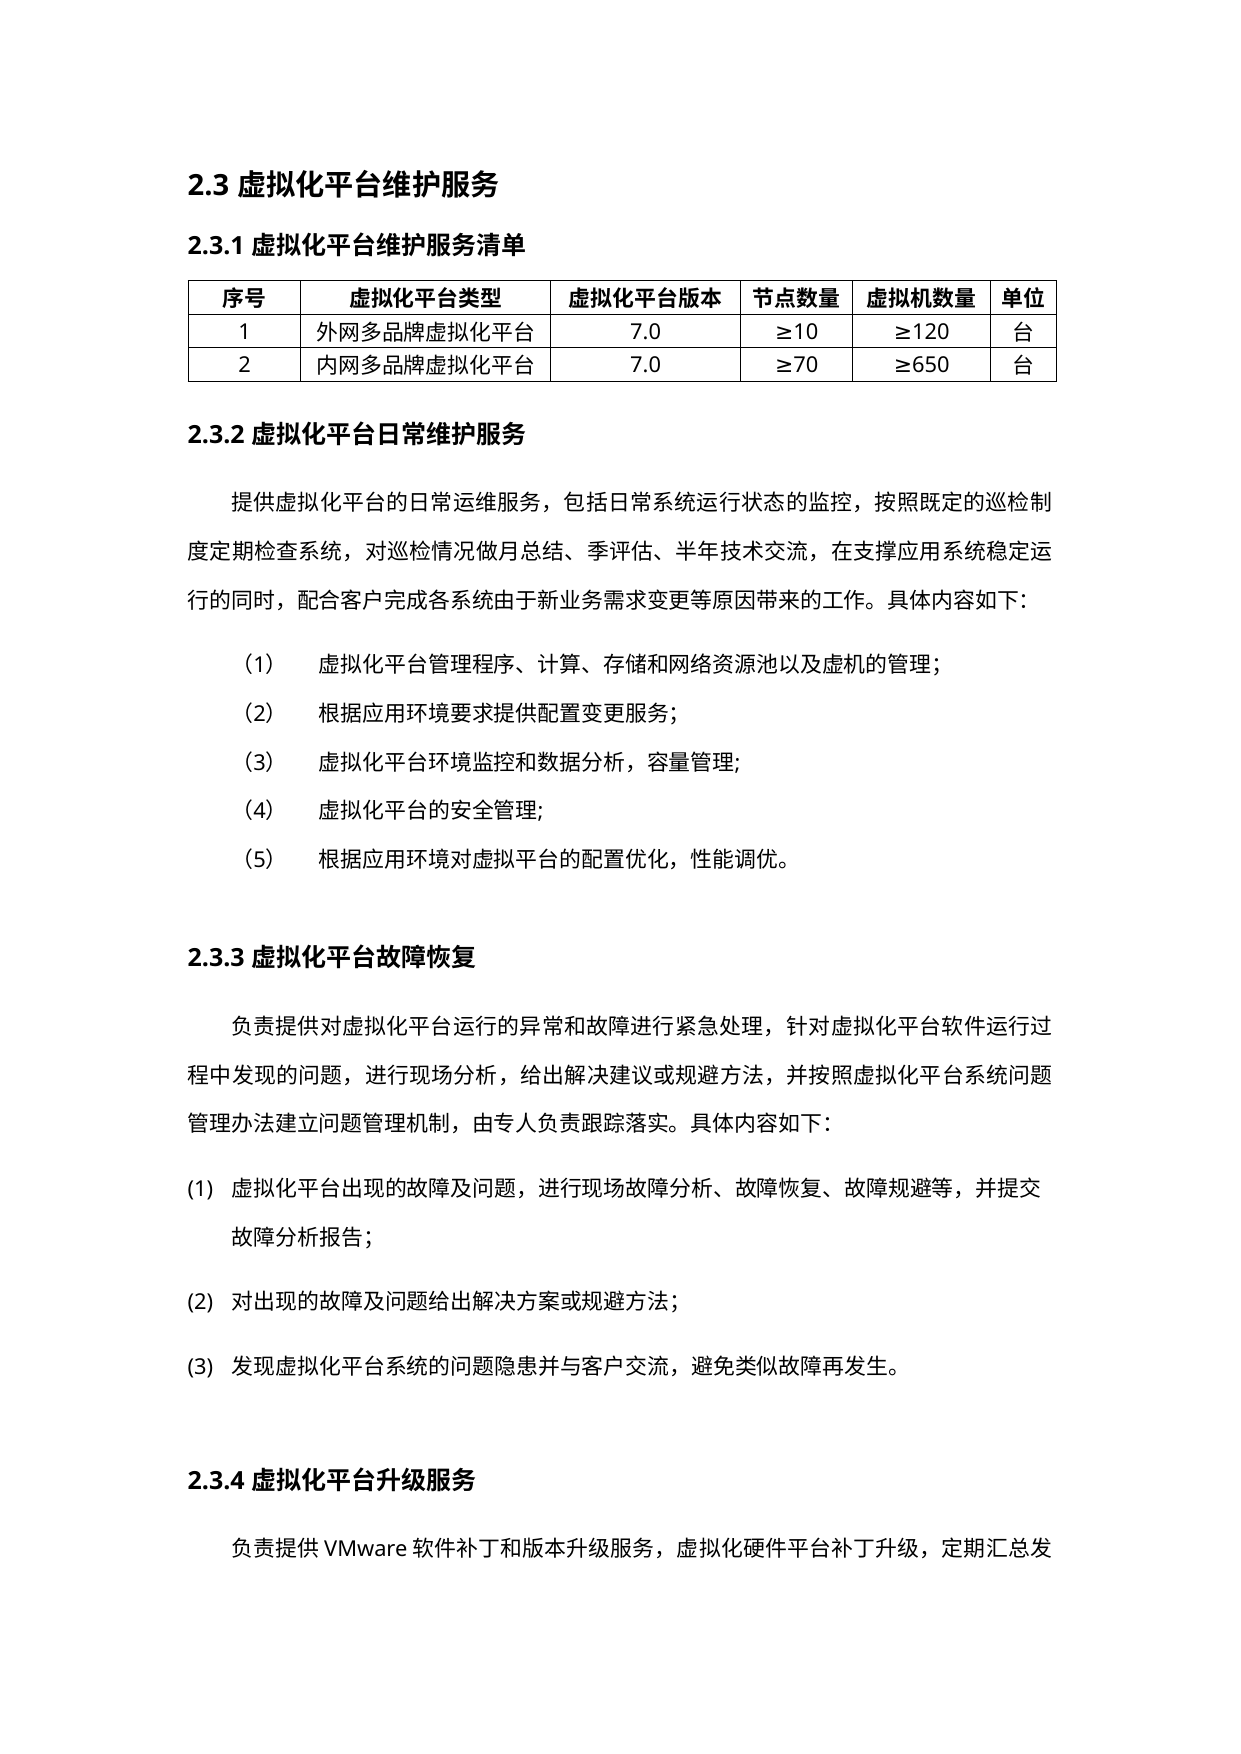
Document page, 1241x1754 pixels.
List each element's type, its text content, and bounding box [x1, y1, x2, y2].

text 负责提供对虚拟化平台运行的异常和故障进行紧急处理，针对虚拟化平台软件运行过程中发现的问题，进行现场分析，给出解决建议或规避方法，并按照虚拟化平台系统问题管理办法建立问题管理机制，由专人负责跟踪落实。具体内容如下： [187, 1008, 1053, 1138]
list 虚拟化平台出现的故障及问题，进行现场故障分析、故障恢复、故障规避等，并提交故障分析报告； [187, 1171, 1053, 1252]
table_header 序号 [189, 281, 300, 313]
table_cell 7.0 [551, 348, 740, 381]
table_cell 内网多品牌虚拟化平台 [301, 348, 550, 381]
subtitle 2.3.1 虚拟化平台维护服务清单 [187, 226, 1053, 262]
table_cell 台 [991, 315, 1056, 347]
subtitle 2.3 虚拟化平台维护服务 [187, 162, 1053, 204]
table_cell ≥70 [741, 348, 852, 381]
subtitle 2.3.2 虚拟化平台日常维护服务 [187, 414, 1053, 450]
table_cell 7.0 [551, 315, 740, 347]
table_cell 2 [189, 348, 300, 381]
table_cell 外网多品牌虚拟化平台 [301, 315, 550, 347]
table_header 单位 [991, 281, 1056, 313]
table_cell ≥10 [741, 315, 852, 347]
text （2） 根据应用环境要求提供配置变更服务； [187, 696, 1053, 728]
table_header 虚拟化平台版本 [551, 281, 740, 313]
table_header 节点数量 [741, 281, 852, 313]
text （4） 虚拟化平台的安全管理; [187, 793, 1053, 826]
table_cell 1 [189, 315, 300, 347]
table_cell ≥120 [853, 315, 990, 347]
list 发现虚拟化平台系统的问题隐患并与客户交流，避免类似故障再发生。 [187, 1348, 1053, 1381]
text （1） 虚拟化平台管理程序、计算、存储和网络资源池以及虚机的管理； [187, 647, 1053, 679]
subtitle 2.3.4 虚拟化平台升级服务 [187, 1461, 1053, 1497]
text （5） 根据应用环境对虚拟平台的配置优化，性能调优。 [187, 842, 1053, 874]
table_header 虚拟机数量 [853, 281, 990, 313]
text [187, 1531, 1053, 1564]
table_cell 台 [991, 348, 1056, 381]
table_cell ≥650 [853, 348, 990, 381]
text （3） 虚拟化平台环境监控和数据分析，容量管理; [187, 744, 1053, 777]
table_header 虚拟化平台类型 [301, 281, 550, 313]
text 提供虚拟化平台的日常运维服务，包括日常系统运行状态的监控，按照既定的巡检制度定期检查系统，对巡检情况做月总结、季评估、半年技术交流，在支撑应用系统稳定运行的同时，配合客户完成各系统由于新业务需求变更等原因带来的工作。具体内容如下： [187, 485, 1053, 615]
subtitle 2.3.3 虚拟化平台故障恢复 [187, 938, 1053, 974]
list 对出现的故障及问题给出解决方案或规避方法； [187, 1284, 1053, 1316]
